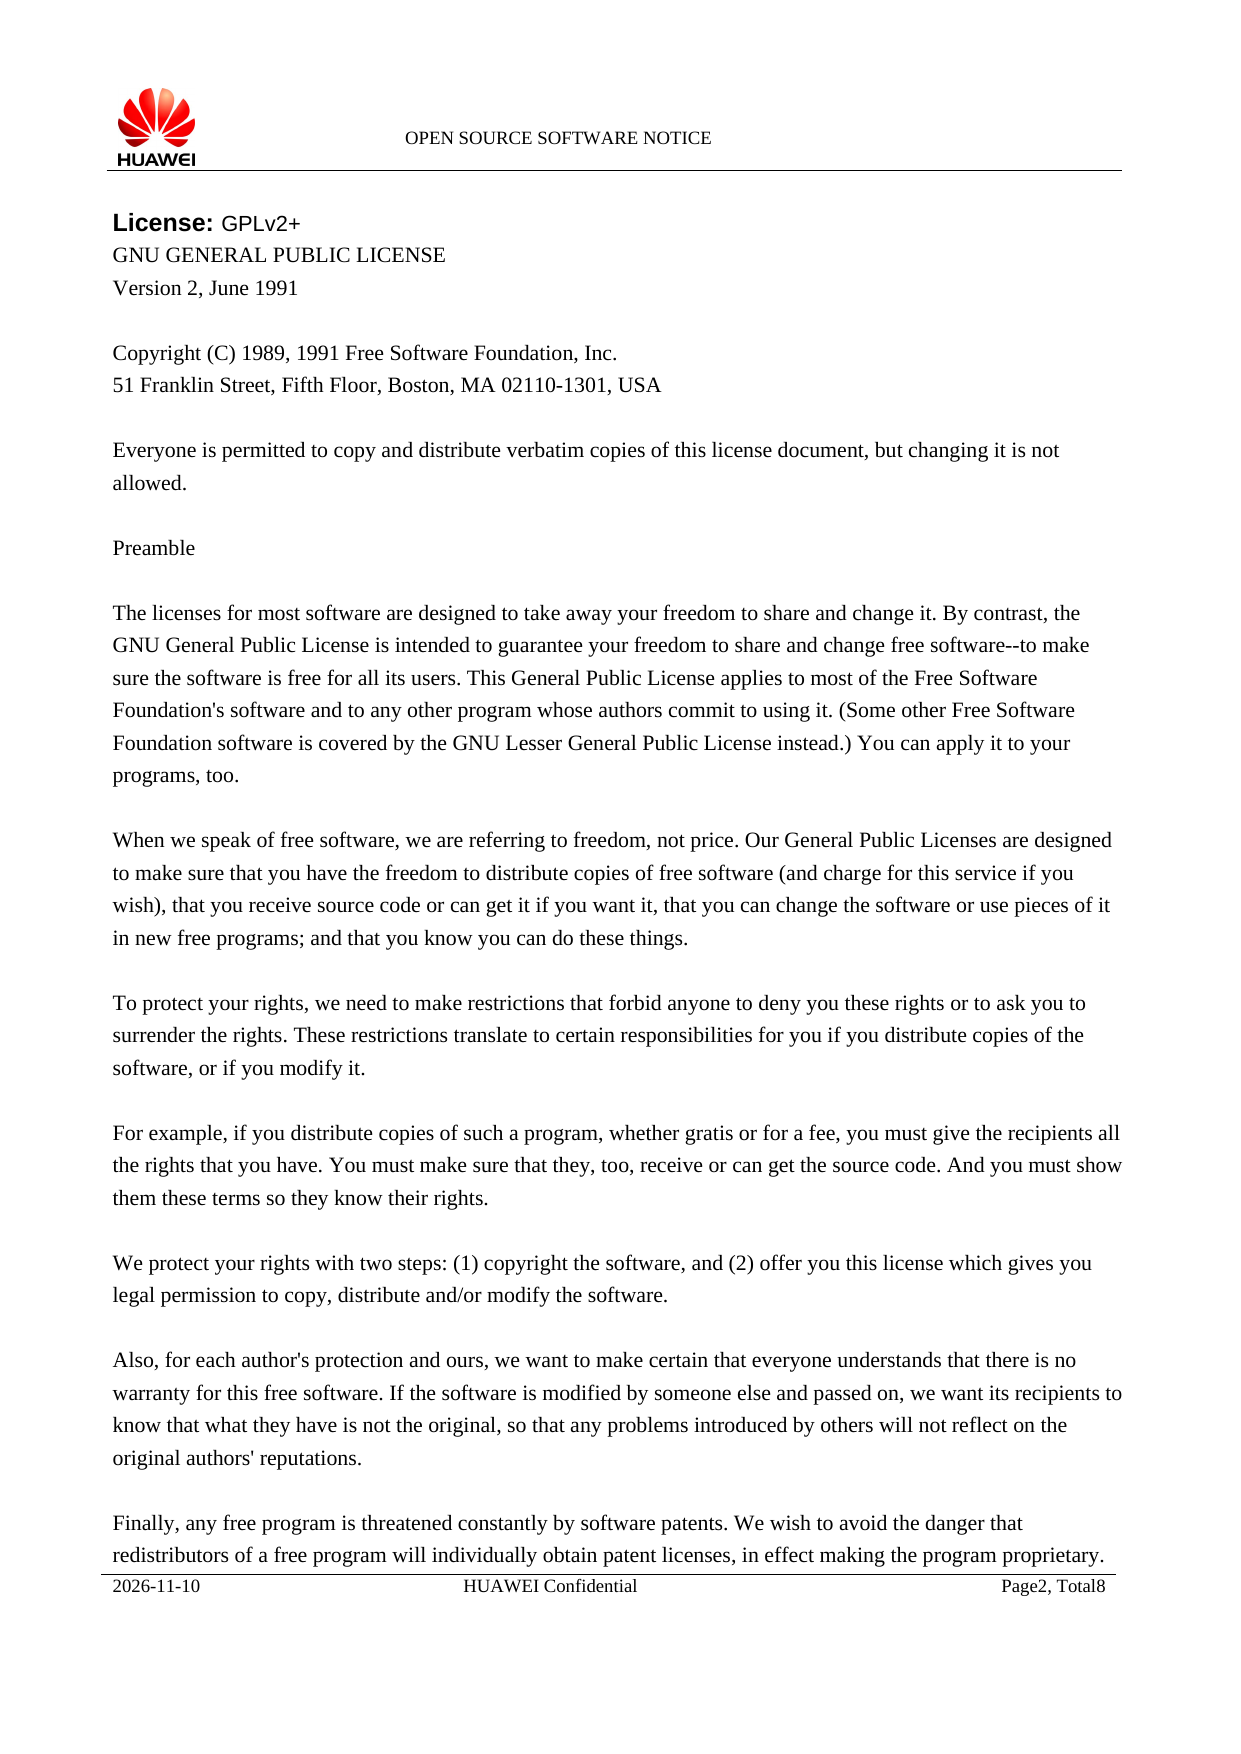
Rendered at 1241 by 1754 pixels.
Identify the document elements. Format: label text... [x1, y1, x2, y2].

text License: GPLv2+ [112, 206, 1128, 239]
picture [118, 88, 195, 166]
